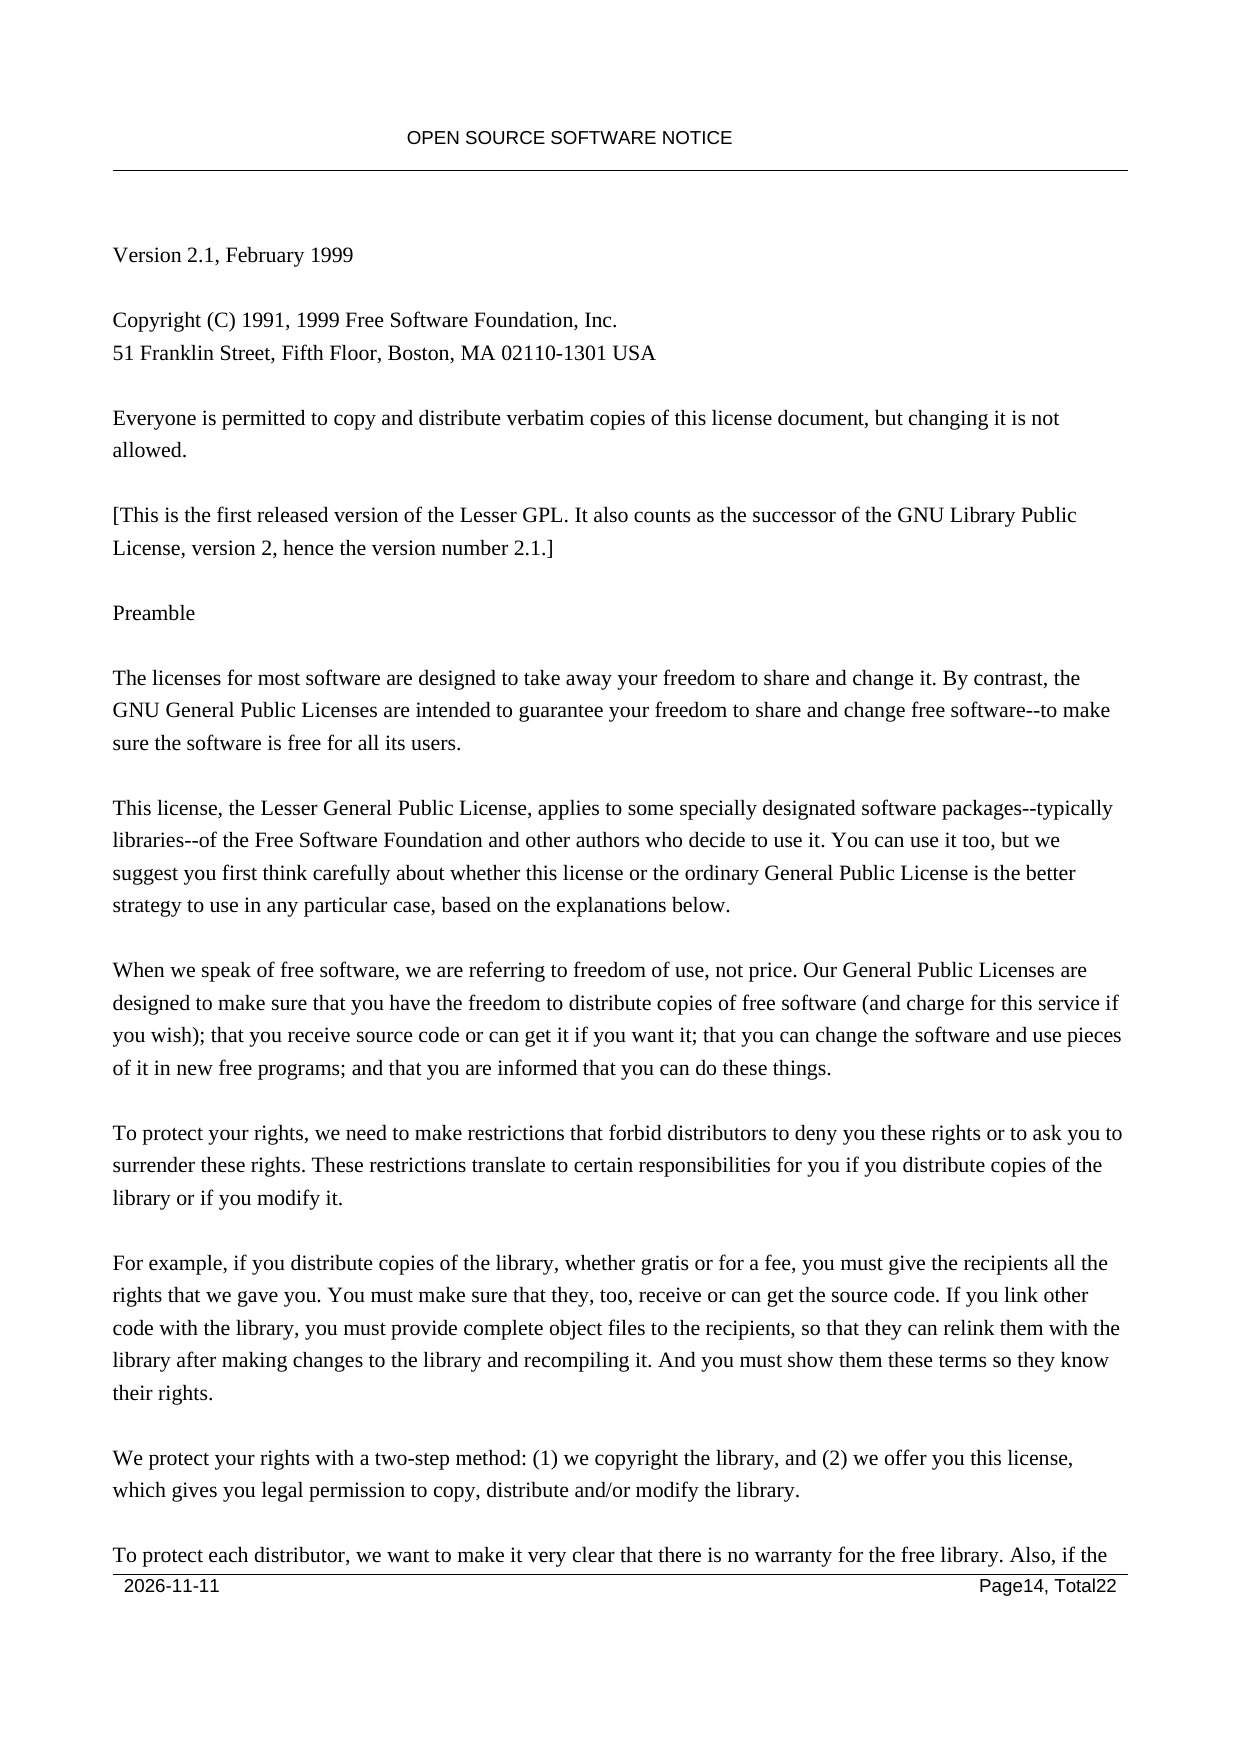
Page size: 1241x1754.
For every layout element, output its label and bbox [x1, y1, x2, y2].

text [112, 206, 1128, 1571]
